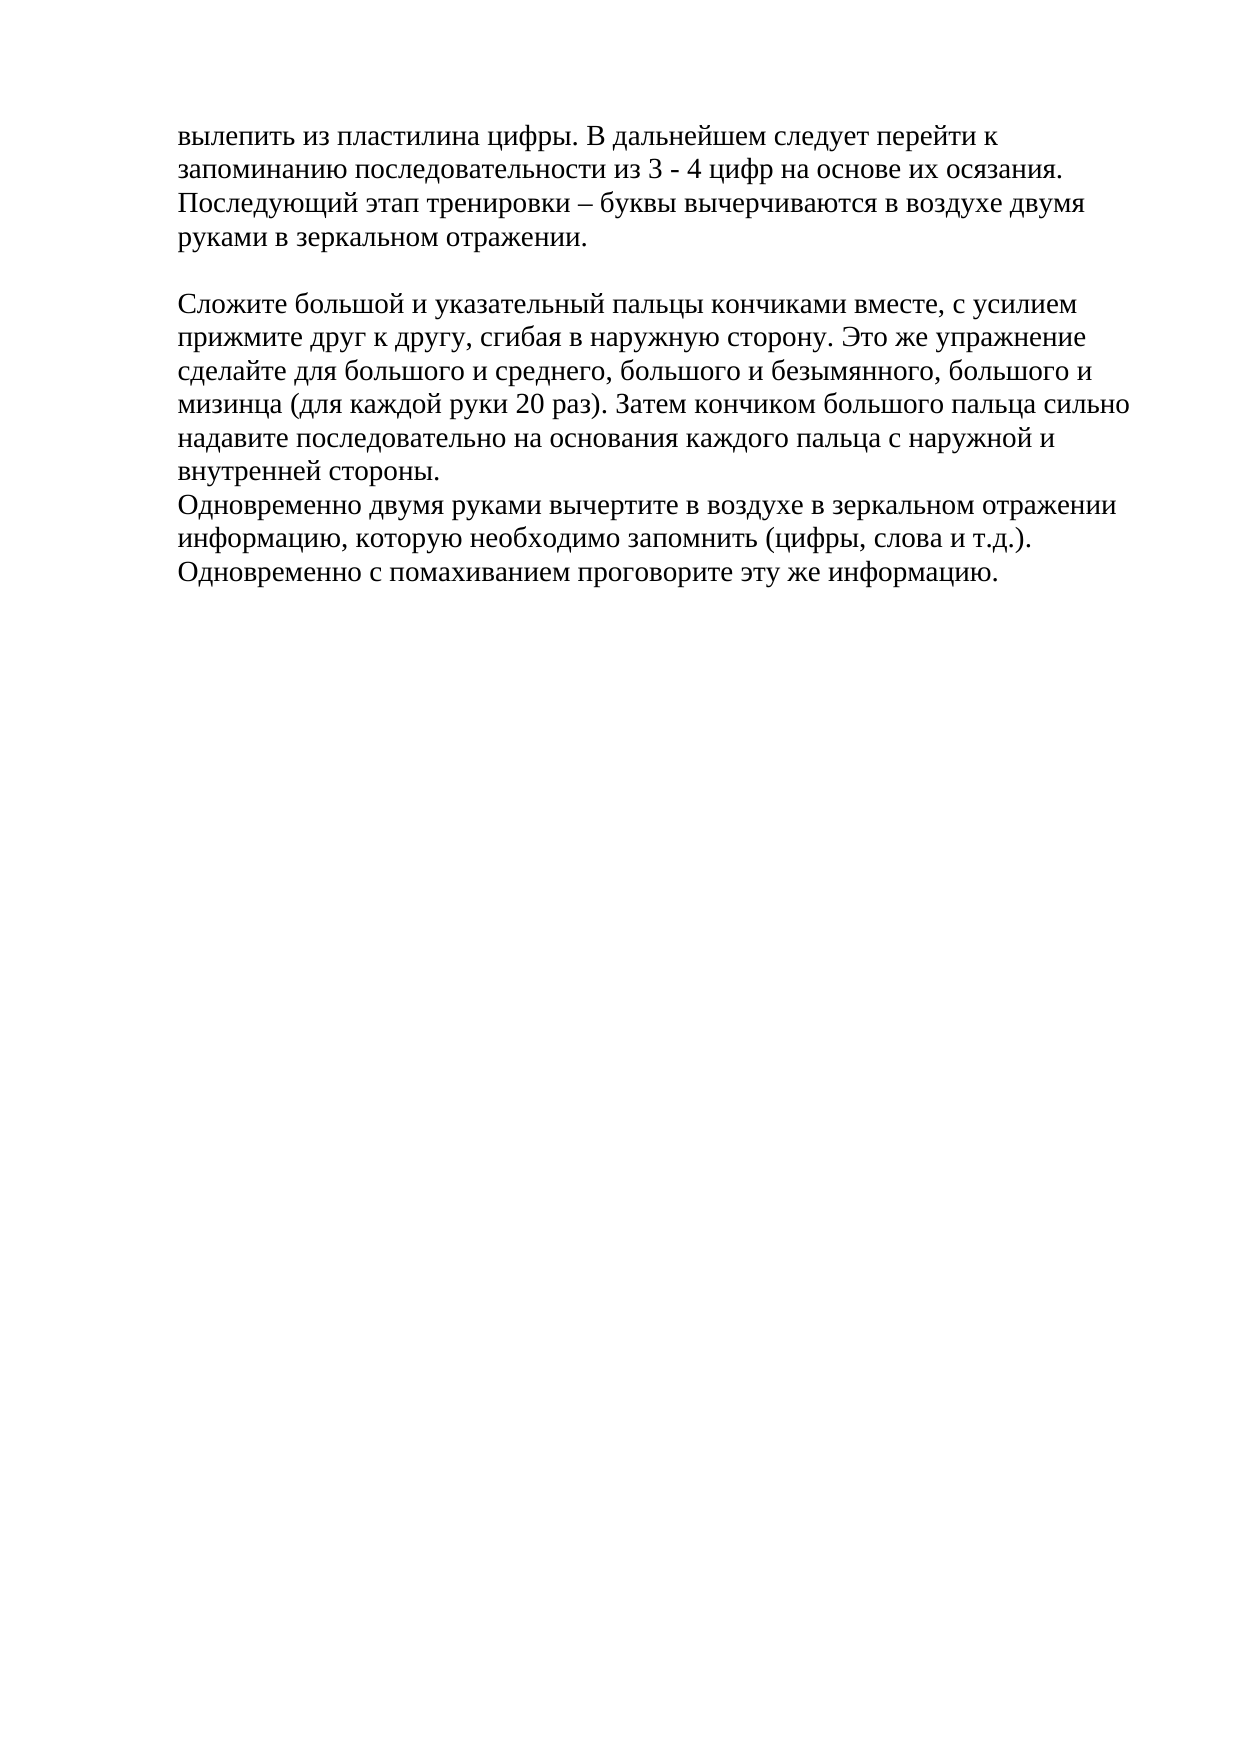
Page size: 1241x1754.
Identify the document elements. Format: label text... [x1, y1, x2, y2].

text Сложите большой и указательный пальцы кончиками вместе, с усилием прижмите друг к другу, сгибая в наружную сторону. Это же упражнение сделайте для большого и среднего, большого и безымянного, большого и мизинца (для каждой руки 20 раз). Затем кончиком большого пальца сильно надавите последовательно на основания каждого пальца с наружной и внутренней стороны. [177, 286, 1152, 487]
text Последующий этап тренировки – буквы вычерчиваются в воздухе двумя руками в зеркальном отражении. [177, 185, 1152, 252]
text Одновременно двумя руками вычертите в воздухе в зеркальном отражении информацию, которую необходимо запомнить (цифры, слова и т.д.). Одновременно с помахиванием проговорите эту же информацию. [177, 487, 1152, 588]
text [177, 118, 1152, 185]
